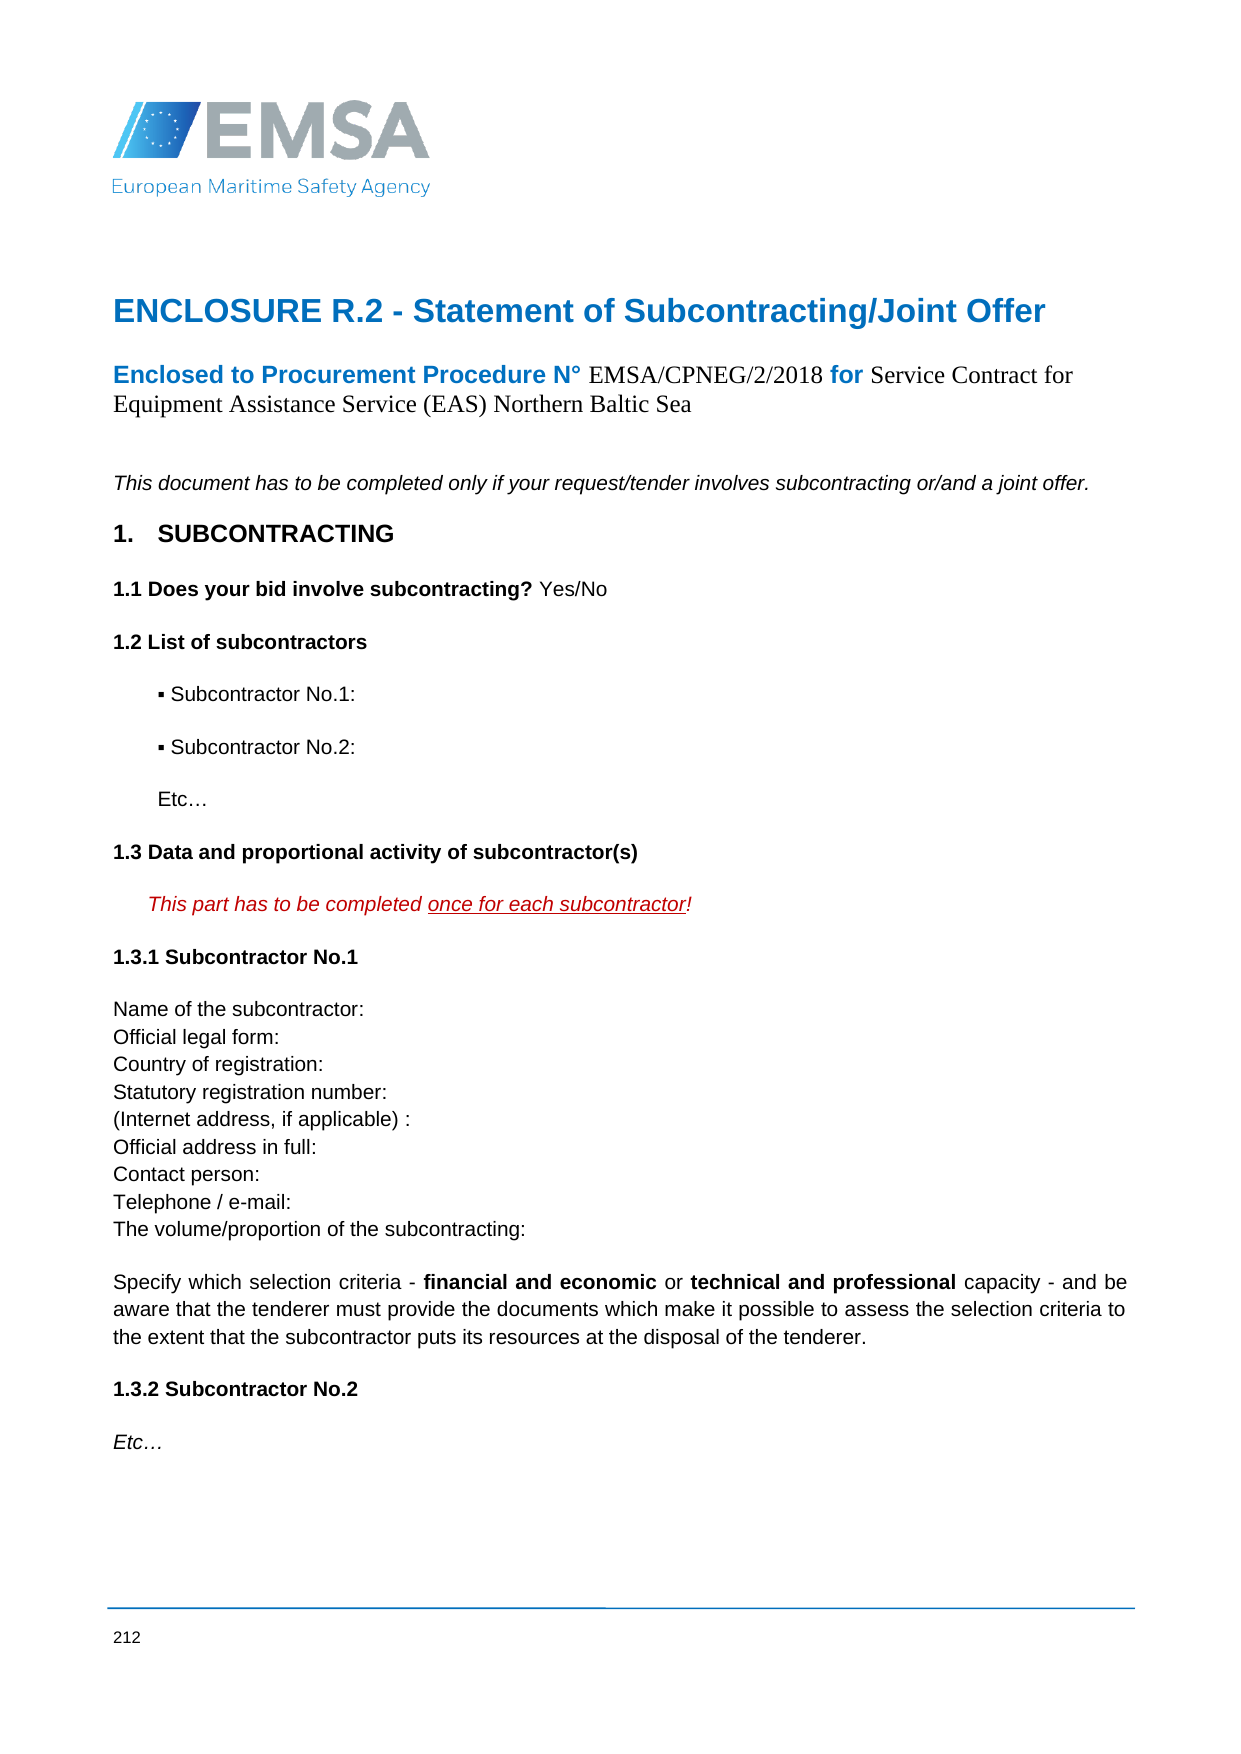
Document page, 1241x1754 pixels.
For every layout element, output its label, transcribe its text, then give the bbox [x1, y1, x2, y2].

text Name of the subcontractor: Official legal form: Country of registration: Statutory registration number: (Internet address, if applicable) : Official address in full: Contact person: Telephone / e-mail: The volume/proportion of the subcontracting: [113, 997, 1127, 1241]
text Etc… [157, 787, 1127, 811]
text ▪ Subcontractor No.1: [157, 682, 1127, 706]
text This part has to be completed once for each subcontractor! [113, 892, 1127, 916]
text This document has to be completed only if your request/tender involves subcontracting or/and a joint offer. [113, 470, 1127, 494]
text 1.3 Data and proportional activity of subcontractor(s) [113, 840, 1127, 864]
text 1.3.2 Subcontractor No.2 [113, 1377, 1127, 1401]
list SUBCONTRACTING [113, 519, 1127, 548]
picture [112, 100, 430, 197]
text Specify which selection criteria - financial and economic or technical and professional capacity - and be aware that the tenderer must provide the documents which make it possible to assess the selection criteria to the extent that the subcontractor puts its resources at the disposal of the tenderer. [113, 1270, 1127, 1349]
text ▪ Subcontractor No.2: [157, 735, 1127, 759]
text 1.1 Does your bid involve subcontracting? Yes/No [113, 577, 1127, 601]
text Etc… [113, 1430, 1127, 1454]
text 1.3.1 Subcontractor No.1 [113, 945, 1127, 969]
text Enclosed to Procurement Procedure N° for [113, 360, 1127, 418]
text 1.2 List of subcontractors [113, 630, 1127, 654]
subtitle ENCLOSURE R.2 - Statement of Subcontracting/Joint Offer [113, 291, 1127, 329]
